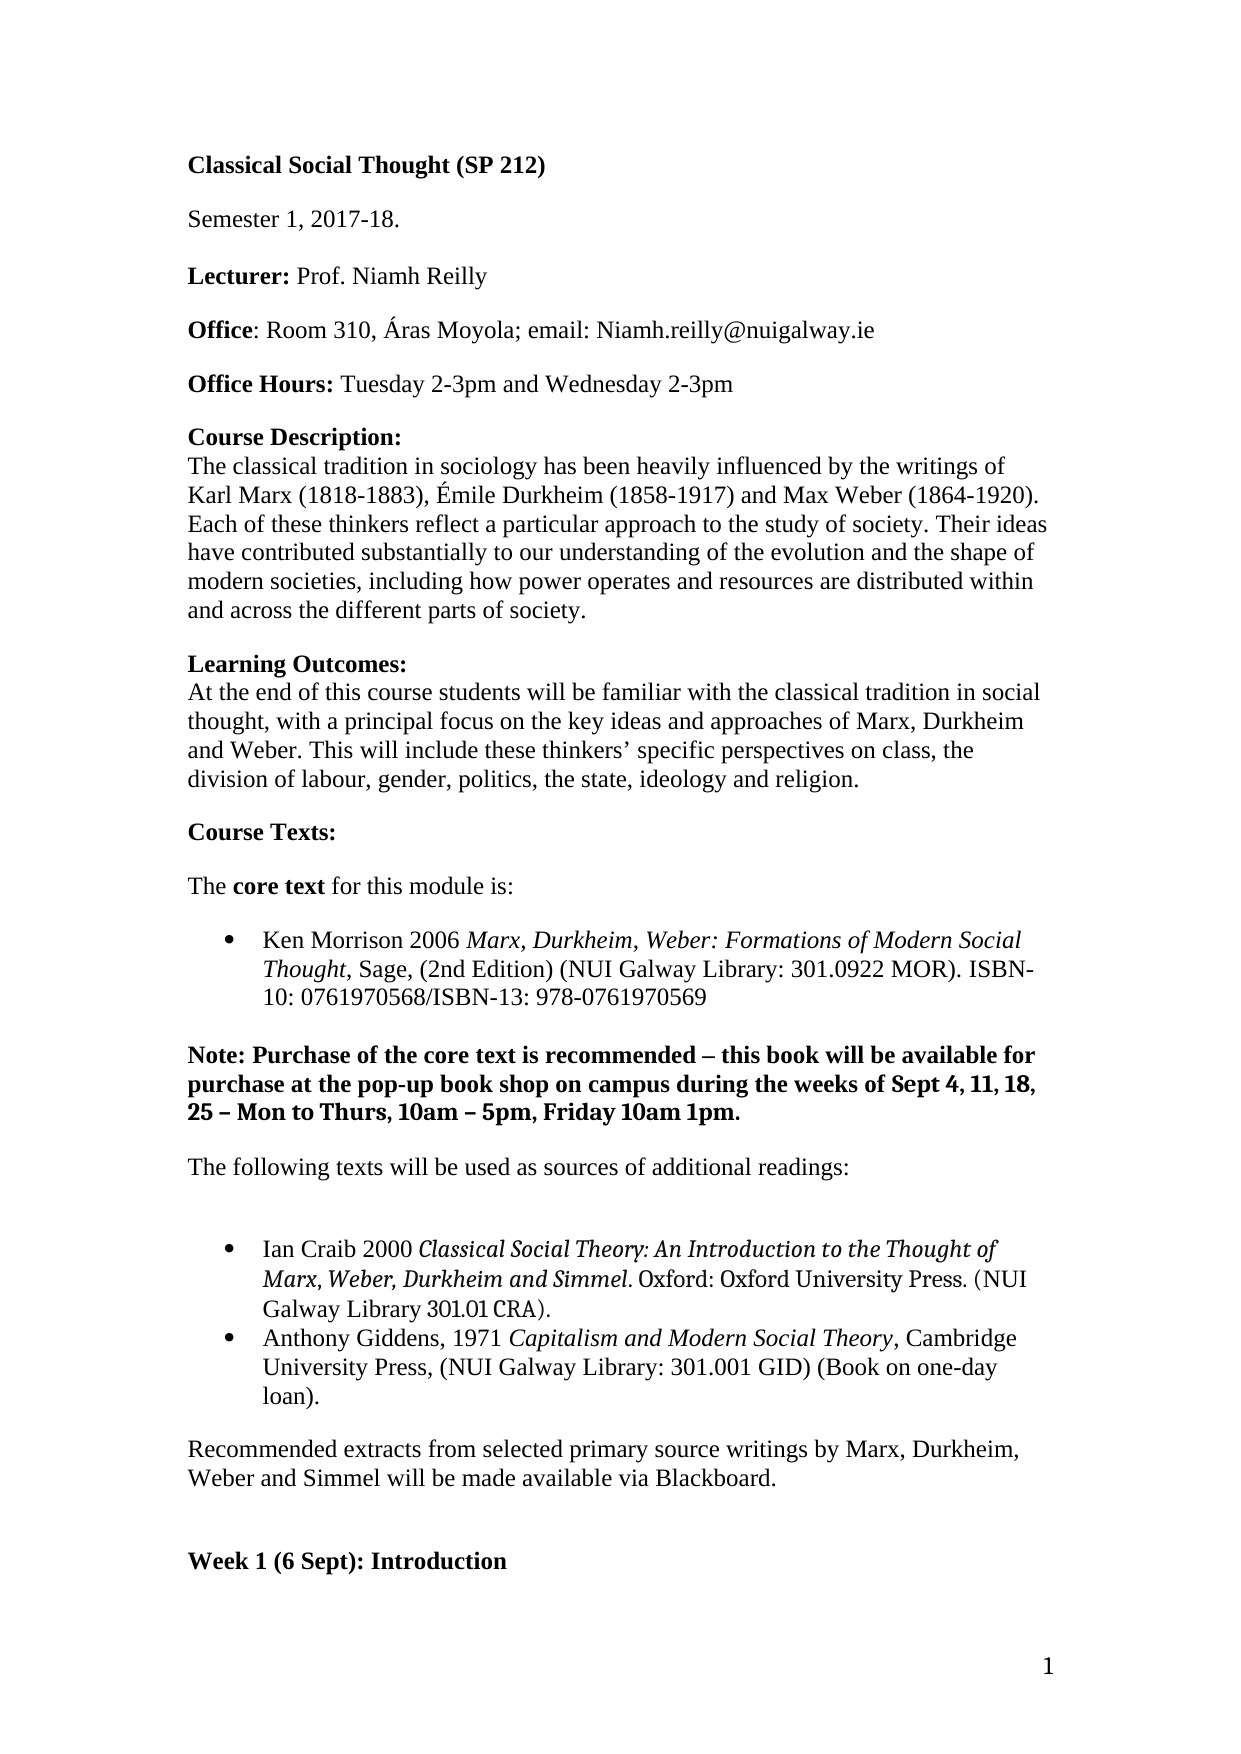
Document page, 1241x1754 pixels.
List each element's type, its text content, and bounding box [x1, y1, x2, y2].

text The following texts will be used as sources of additional readings: [187, 1152, 1053, 1181]
text At the end of this course students will be familiar with the classical tradition in social thought, with a principal focus on the key ideas and approaches of Marx, Durkheim and Weber. This will include these thinkers’ specific perspectives on class, the division of labour, gender, politics, the state, ideology and religion. [187, 677, 1053, 792]
text Week 1 (6 Sept): Introduction [187, 1546, 1053, 1574]
text Semester 1, 2017-18. [187, 204, 1053, 232]
text Office: Room 310, Áras Moyola; email: Niamh.reilly@nuigalway.ie [187, 315, 1053, 344]
list Anthony Giddens, 1971 Capitalism and Modern Social Theory, Cambridge University Press, (NUI Galway Library: 301.001 GID) (Book on one-day loan). [225, 1323, 1053, 1409]
text Course Texts: [187, 817, 1053, 846]
text Course Description: [187, 422, 1053, 451]
list Ken Morrison 2006 Marx, Durkheim, Weber: Formations of Modern Social Thought, Sage, (2nd Edition) (NUI Galway Library: 301.0922 MOR). ISBN-10: 0761970568/ISBN-13: 978-0761970569 [225, 925, 1053, 1011]
text The core text for this module is: [187, 871, 1053, 900]
text Learning Outcomes: [187, 649, 1053, 677]
text The classical tradition in sociology has been heavily influenced by the writings of Karl Marx (1818-1883), Émile Durkheim (1858-1917) and Max Weber (1864-1920). Each of these thinkers reflect a particular approach to the study of society. Their ideas have contributed substantially to our understanding of the evolution and the shape of modern societies, including how power operates and resources are distributed within and across the different parts of society. [187, 451, 1053, 624]
text Office Hours: Tuesday 2-3pm and Wednesday 2-3pm [187, 369, 1053, 397]
text Note: Purchase of the core text is recommended – this book will be available for purchase at the pop-up book shop on campus during the weeks of Sept 4, 11, 18, 25 – Mon to Thurs, 10am – 5pm, Friday 10am 1pm. [187, 1040, 1053, 1127]
text Recommended extracts from selected primary source writings by Marx, Durkheim, Weber and Simmel will be made available via Blackboard. [187, 1434, 1053, 1492]
list Ian Craib 2000 Classical Social Theory: An Introduction to the Thought of Marx, Weber, Durkheim and Simmel. Oxford: Oxford University Press. (NUI Galway Library 301.01 CRA). [225, 1234, 1053, 1323]
text Lecturer: Prof. Niamh Reilly [187, 261, 1053, 290]
text Classical Social Thought (SP 212) [187, 150, 1053, 179]
